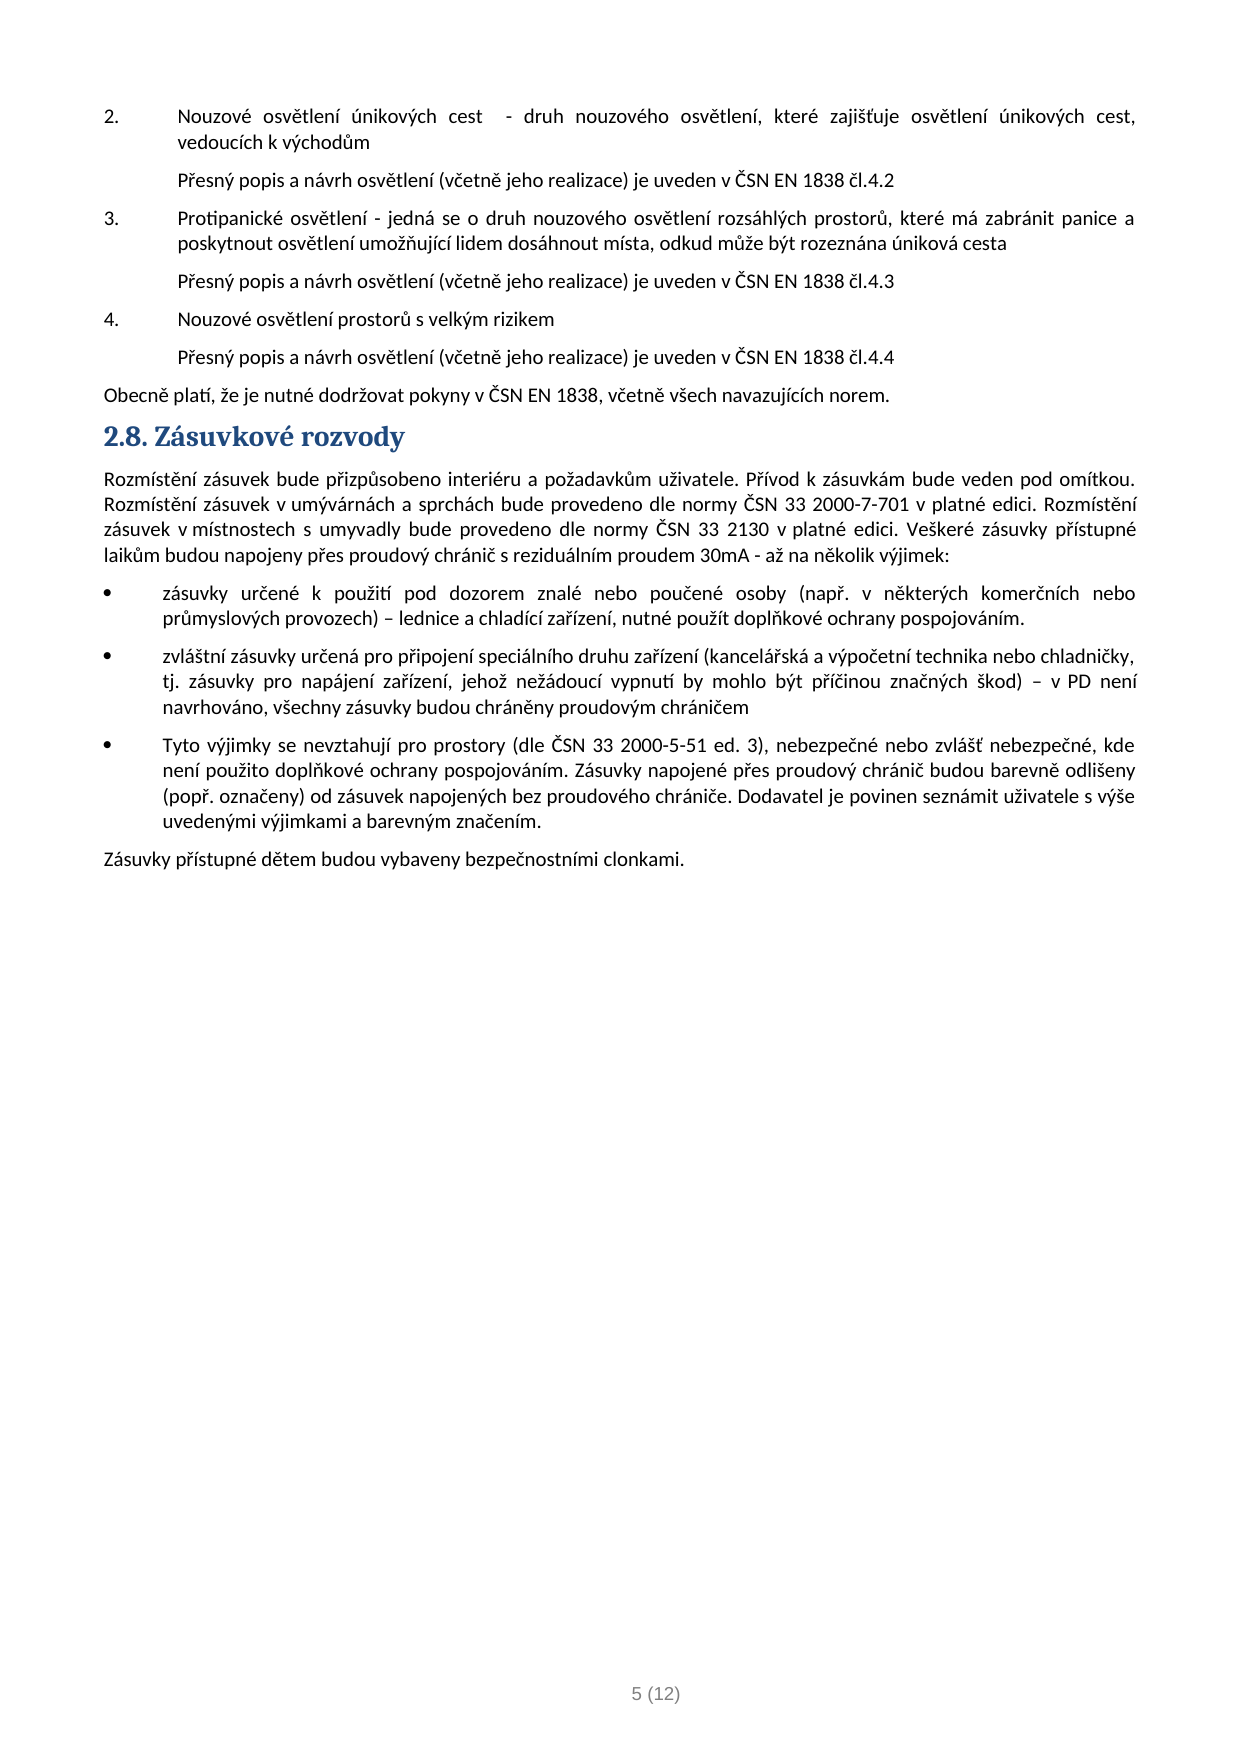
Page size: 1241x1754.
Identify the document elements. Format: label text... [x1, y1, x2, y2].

text Přesný popis a návrh osvětlení (včetně jeho realizace) je uveden v ČSN EN 1838 čl.4.4 [103, 344, 1137, 369]
list zvláštní zásuvky určená pro připojení speciálního druhu zařízení (kancelářská a výpočetní technika nebo chladničky, tj. zásuvky pro napájení zařízení, jehož nežádoucí vypnutí by mohlo být příčinou značných škod) – v PD není navrhováno, všechny zásuvky budou chráněny proudovým chráničem [103, 643, 1137, 719]
subtitle Zásuvkové rozvody [103, 420, 1137, 453]
list Nouzové osvětlení prostorů s velkým rizikem [103, 306, 1137, 331]
text Přesný popis a návrh osvětlení (včetně jeho realizace) je uveden v ČSN EN 1838 čl.4.2 [103, 167, 1137, 192]
list zásuvky určené k použití pod dozorem znalé nebo poučené osoby (např. v některých komerčních nebo průmyslových provozech) – lednice a chladící zařízení, nutné použít doplňkové ochrany pospojováním. [103, 580, 1137, 631]
text Zásuvky přístupné dětem budou vybaveny bezpečnostními clonkami. [103, 846, 1137, 872]
text Obecně platí, že je nutné dodržovat pokyny v ČSN EN 1838, včetně všech navazujících norem. [103, 382, 1137, 407]
list Tyto výjimky se nevztahují pro prostory (dle ČSN 33 2000-5-51 ed. 3), nebezpečné nebo zvlášť nebezpečné, kde není použito doplňkové ochrany pospojováním. Zásuvky napojené přes proudový chránič budou barevně odlišeny (popř. označeny) od zásuvek napojených bez proudového chrániče. Dodavatel je povinen seznámit uživatele s výše uvedenými výjimkami a barevným značením. [103, 732, 1137, 834]
list Protipanické osvětlení - jedná se o druh nouzového osvětlení rozsáhlých prostorů, které má zabránit panice a poskytnout osvětlení umožňující lidem dosáhnout místa, odkud může být rozeznána úniková cesta [103, 205, 1137, 256]
list Nouzové osvětlení únikových cest - druh nouzového osvětlení, které zajišťuje osvětlení únikových cest, vedoucích k východům [103, 103, 1137, 154]
text Rozmístění zásuvek bude přizpůsobeno interiéru a požadavkům uživatele. Přívod k zásuvkám bude veden pod omítkou. Rozmístění zásuvek v umývárnách a sprchách bude provedeno dle normy ČSN 33 2000-7-701 v platné edici. Rozmístění zásuvek v místnostech s umyvadly bude provedeno dle normy ČSN 33 2130 v platné edici. Veškeré zásuvky přístupné laikům budou napojeny přes proudový chránič s reziduálním proudem 30mA - až na několik výjimek: [103, 466, 1137, 567]
text Přesný popis a návrh osvětlení (včetně jeho realizace) je uveden v ČSN EN 1838 čl.4.3 [103, 268, 1137, 293]
